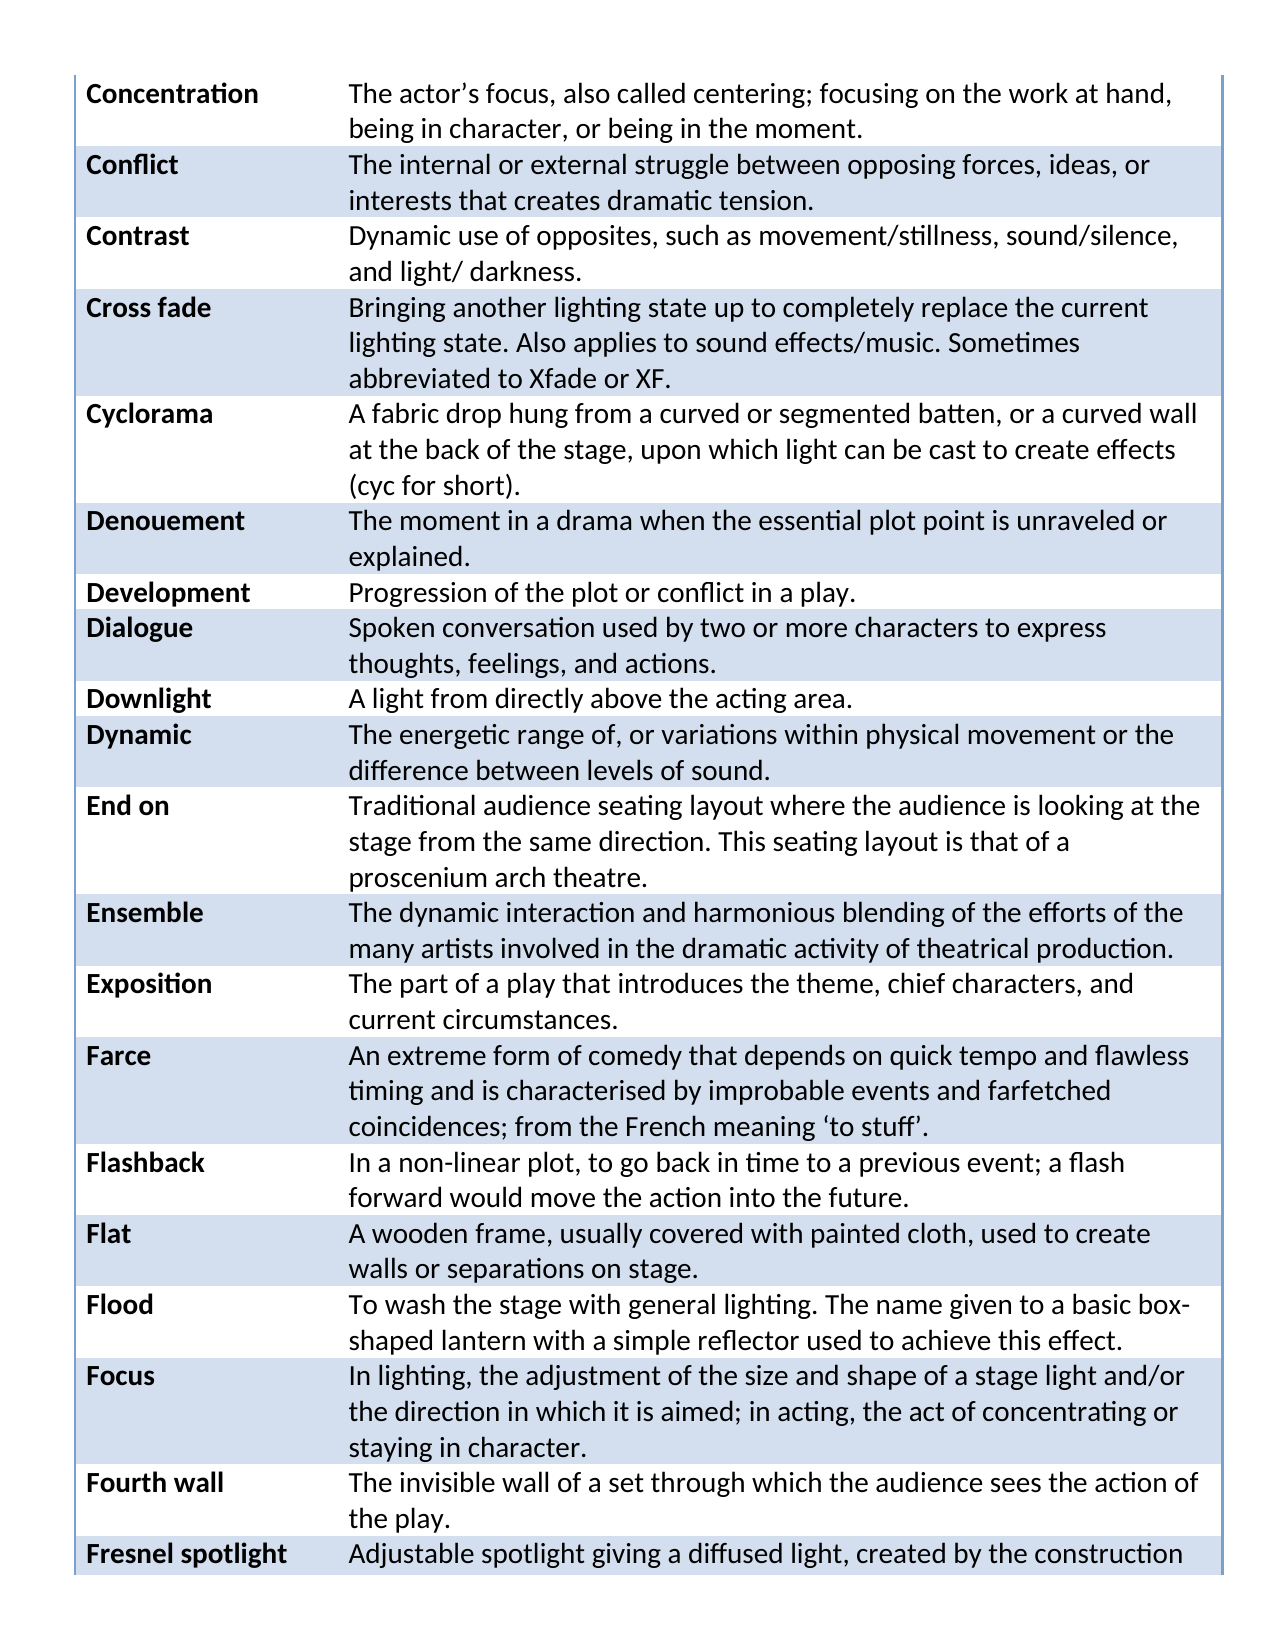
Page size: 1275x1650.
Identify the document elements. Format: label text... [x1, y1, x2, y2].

table_cell The moment in a drama when the essential plot point is unraveled or explained. [337, 503, 1221, 574]
table_cell Fourth wall [76, 1464, 337, 1536]
table_cell In a non-linear plot, to go back in time to a previous event; a flash forward would move the action into the future. [337, 1144, 1221, 1215]
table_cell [337, 1536, 1221, 1575]
table_cell Ensemble [76, 894, 337, 966]
table_cell To wash the stage with general lighting. The name given to a basic box-shaped lantern with a simple reflector used to achieve this effect. [337, 1286, 1221, 1357]
table_cell Dialogue [76, 609, 337, 681]
table_cell The part of a play that introduces the theme, chief characters, and current circumstances. [337, 966, 1221, 1037]
table_cell The invisible wall of a set through which the audience sees the action of the play. [337, 1464, 1221, 1536]
table_cell Focus [76, 1358, 337, 1464]
table_cell Traditional audience seating layout where the audience is looking at the stage from the same direction. This seating layout is that of a proscenium arch theatre. [337, 788, 1221, 894]
table_cell A light from directly above the acting area. [337, 681, 1221, 716]
table_cell Bringing another lighting state up to completely replace the current lighting state. Also applies to sound effects/music. Sometimes abbreviated to Xfade or XF. [337, 289, 1221, 396]
table_cell Development [76, 574, 337, 609]
table_cell Dynamic [76, 716, 337, 787]
table_cell A wooden frame, usually covered with painted cloth, used to create walls or separations on stage. [337, 1215, 1221, 1286]
table_cell Downlight [76, 681, 337, 716]
table_cell Exposition [76, 966, 337, 1037]
table_cell Cross fade [76, 289, 337, 396]
table_cell Denouement [76, 503, 337, 574]
table_cell An extreme form of comedy that depends on quick tempo and flawless timing and is characterised by improbable events and farfetched coincidences; from the French meaning ‘to stuff’. [337, 1037, 1221, 1144]
table_cell Spoken conversation used by two or more characters to express thoughts, feelings, and actions. [337, 609, 1221, 681]
table_cell The energetic range of, or variations within physical movement or the difference between levels of sound. [337, 716, 1221, 787]
table_cell In lighting, the adjustment of the size and shape of a stage light and/or the direction in which it is aimed; in acting, the act of concentrating or staying in character. [337, 1358, 1221, 1464]
table_cell Contrast [76, 218, 337, 289]
table_cell The internal or external struggle between opposing forces, ideas, or interests that creates dramatic tension. [337, 146, 1221, 217]
table_cell End on [76, 788, 337, 894]
table_cell Progression of the plot or conflict in a play. [337, 574, 1221, 609]
table_cell Farce [76, 1037, 337, 1144]
table_cell Concentration [76, 75, 337, 146]
table_cell Conflict [76, 146, 337, 217]
table_cell The dynamic interaction and harmonious blending of the efforts of the many artists involved in the dramatic activity of theatrical production. [337, 894, 1221, 966]
table_cell Dynamic use of opposites, such as movement/stillness, sound/silence, and light/ darkness. [337, 218, 1221, 289]
table_cell Flat [76, 1215, 337, 1286]
table_cell A fabric drop hung from a curved or segmented batten, or a curved wall at the back of the stage, upon which light can be cast to create effects (cyc for short). [337, 396, 1221, 502]
table_cell Cyclorama [76, 396, 337, 502]
table_cell Flood [76, 1286, 337, 1357]
table_cell Flashback [76, 1144, 337, 1215]
table_cell Fresnel spotlight [76, 1536, 337, 1575]
table_cell The actor’s focus, also called centering; focusing on the work at hand, being in character, or being in the moment. [337, 75, 1221, 146]
